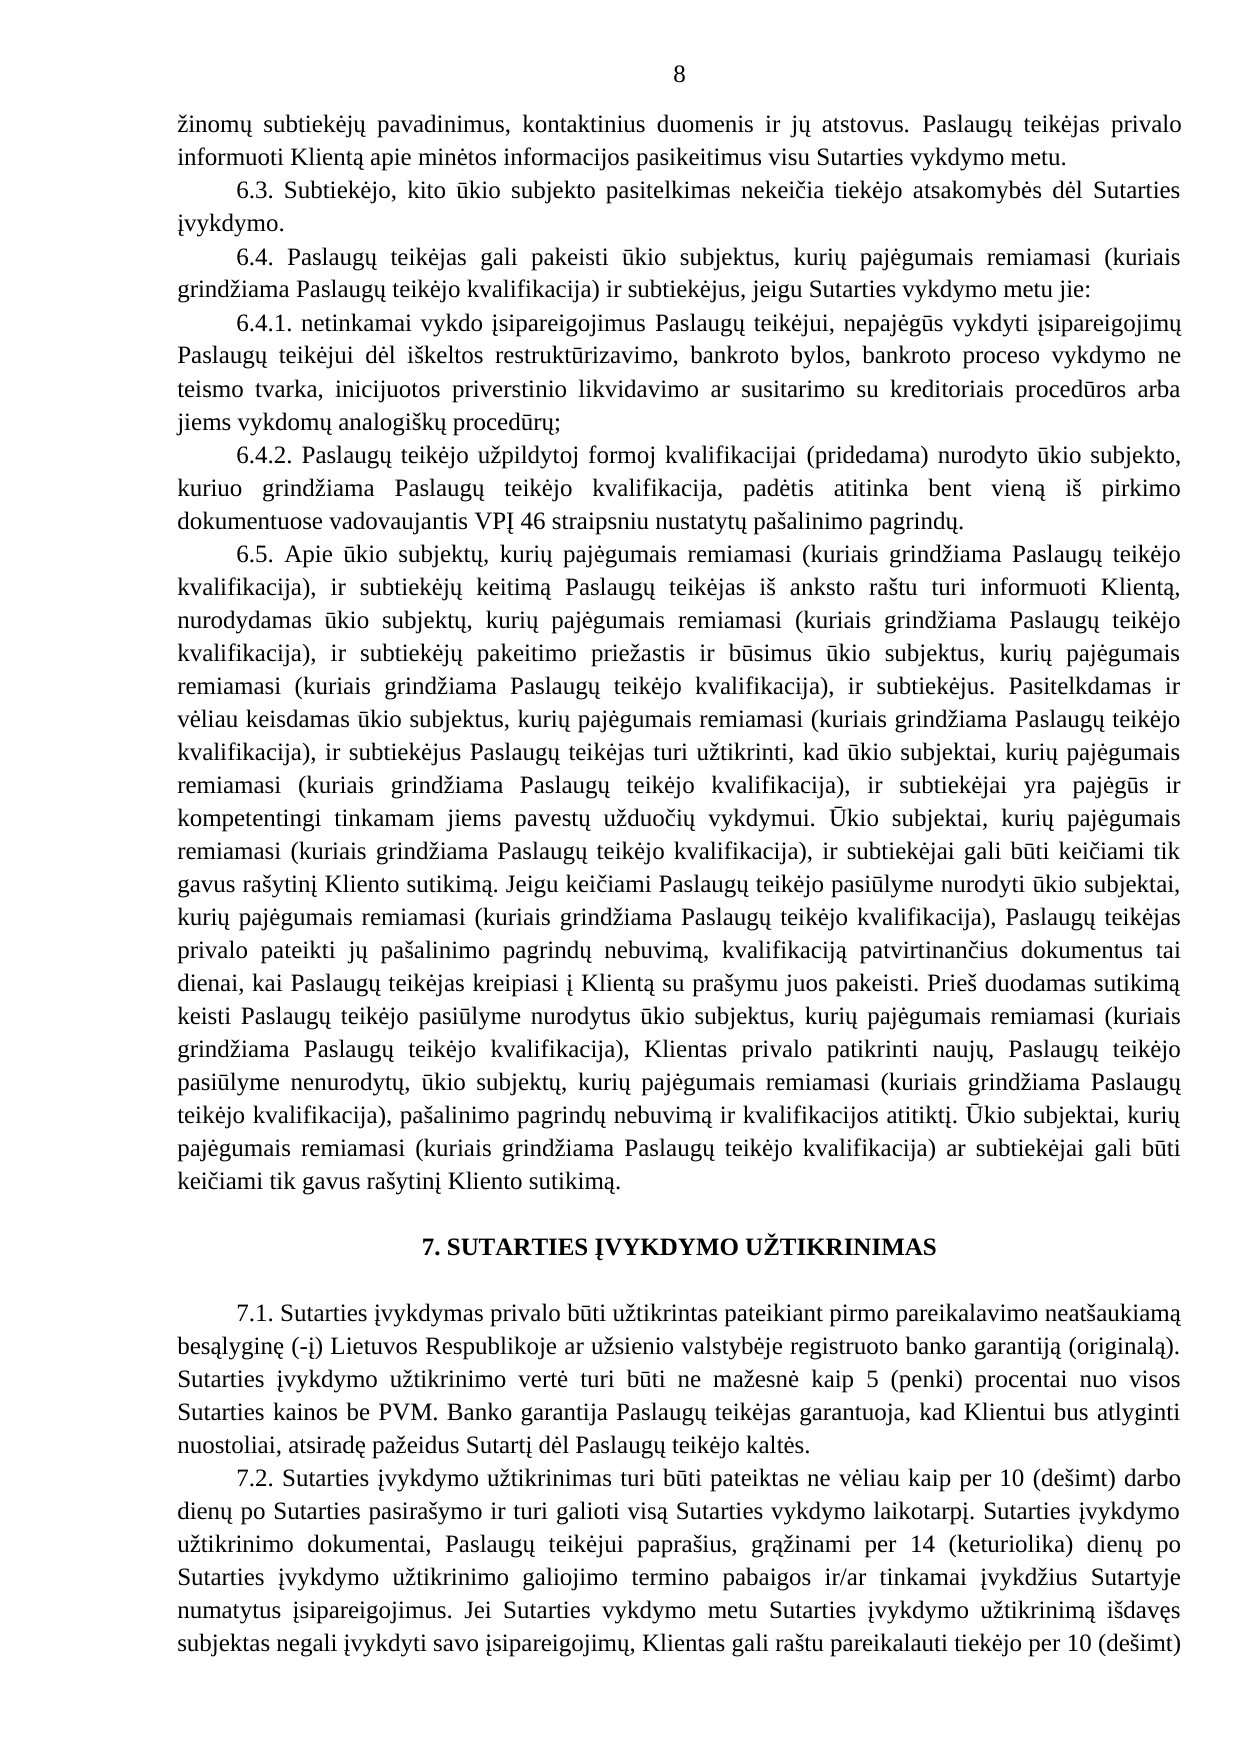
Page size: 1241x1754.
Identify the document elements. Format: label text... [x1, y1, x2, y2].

text 6.5. Apie ūkio subjektų, kurių pajėgumais remiamasi (kuriais grindžiama Paslaugų teikėjo kvalifikacija), ir subtiekėjų keitimą Paslaugų teikėjas iš anksto raštu turi informuoti Klientą, nurodydamas ūkio subjektų, kurių pajėgumais remiamasi (kuriais grindžiama Paslaugų teikėjo kvalifikacija), ir subtiekėjų pakeitimo priežastis ir būsimus ūkio subjektus, kurių pajėgumais remiamasi (kuriais grindžiama Paslaugų teikėjo kvalifikacija), ir subtiekėjus. Pasitelkdamas ir vėliau keisdamas ūkio subjektus, kurių pajėgumais remiamasi (kuriais grindžiama Paslaugų teikėjo kvalifikacija), ir subtiekėjus Paslaugų teikėjas turi užtikrinti, kad ūkio subjektai, kurių pajėgumais remiamasi (kuriais grindžiama Paslaugų teikėjo kvalifikacija), ir subtiekėjai yra pajėgūs ir kompetentingi tinkamam jiems pavestų užduočių vykdymui. Ūkio subjektai, kurių pajėgumais remiamasi (kuriais grindžiama Paslaugų teikėjo kvalifikacija), ir subtiekėjai gali būti keičiami tik gavus rašytinį Kliento sutikimą. Jeigu keičiami Paslaugų teikėjo pasiūlyme nurodyti ūkio subjektai, kurių pajėgumais remiamasi (kuriais grindžiama Paslaugų teikėjo kvalifikacija), Paslaugų teikėjas privalo pateikti jų pašalinimo pagrindų nebuvimą, kvalifikaciją patvirtinančius dokumentus tai dienai, kai Paslaugų teikėjas kreipiasi į Klientą su prašymu juos pakeisti. Prieš duodamas sutikimą keisti Paslaugų teikėjo pasiūlyme nurodytus ūkio subjektus, kurių pajėgumais remiamasi (kuriais grindžiama Paslaugų teikėjo kvalifikacija), Klientas privalo patikrinti naujų, Paslaugų teikėjo pasiūlyme nenurodytų, ūkio subjektų, kurių pajėgumais remiamasi (kuriais grindžiama Paslaugų teikėjo kvalifikacija), pašalinimo pagrindų nebuvimą ir kvalifikacijos atitiktį. Ūkio subjektai, kurių pajėgumais remiamasi (kuriais grindžiama Paslaugų teikėjo kvalifikacija) ar subtiekėjai gali būti keičiami tik gavus rašytinį Kliento sutikimą. [177, 539, 1182, 1195]
text 6.4.2. Paslaugų teikėjo užpildytoj formoj kvalifikacijai (pridedama) nurodyto ūkio subjekto, kuriuo grindžiama Paslaugų teikėjo kvalifikacija, padėtis atitinka bent vieną iš pirkimo dokumentuose vadovaujantis VPĮ 46 straipsniu nustatytų pašalinimo pagrindų. [177, 440, 1182, 534]
text 7. SUTARTIES ĮVYKDYMO UŽTIKRINIMAS [177, 1232, 1182, 1261]
text 6.4.1. netinkamai vykdo įsipareigojimus Paslaugų teikėjui, nepajėgūs vykdyti įsipareigojimų Paslaugų teikėjui dėl iškeltos restruktūrizavimo, bankroto bylos, bankroto proceso vykdymo ne teismo tvarka, inicijuotos priverstinio likvidavimo ar susitarimo su kreditoriais procedūros arba jiems vykdomų analogiškų procedūrų; [177, 308, 1182, 435]
text 6.3. Subtiekėjo, kito ūkio subjekto pasitelkimas nekeičia tiekėjo atsakomybės dėl Sutarties įvykdymo. [177, 176, 1182, 237]
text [177, 109, 1182, 171]
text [177, 1463, 1182, 1657]
text 6.4. Paslaugų teikėjas gali pakeisti ūkio subjektus, kurių pajėgumais remiamasi (kuriais grindžiama Paslaugų teikėjo kvalifikacija) ir subtiekėjus, jeigu Sutarties vykdymo metu jie: [177, 242, 1182, 303]
text 7.1. Sutarties įvykdymas privalo būti užtikrintas pateikiant pirmo pareikalavimo neatšaukiamą besąlyginę (-į) Lietuvos Respublikoje ar užsienio valstybėje registruoto banko garantiją (originalą). Sutarties įvykdymo užtikrinimo vertė turi būti ne mažesnė kaip 5 (penki) procentai nuo visos Sutarties kainos be PVM. Banko garantija Paslaugų teikėjas garantuoja, kad Klientui bus atlyginti nuostoliai, atsiradę pažeidus Sutartį dėl Paslaugų teikėjo kaltės. [177, 1298, 1182, 1459]
